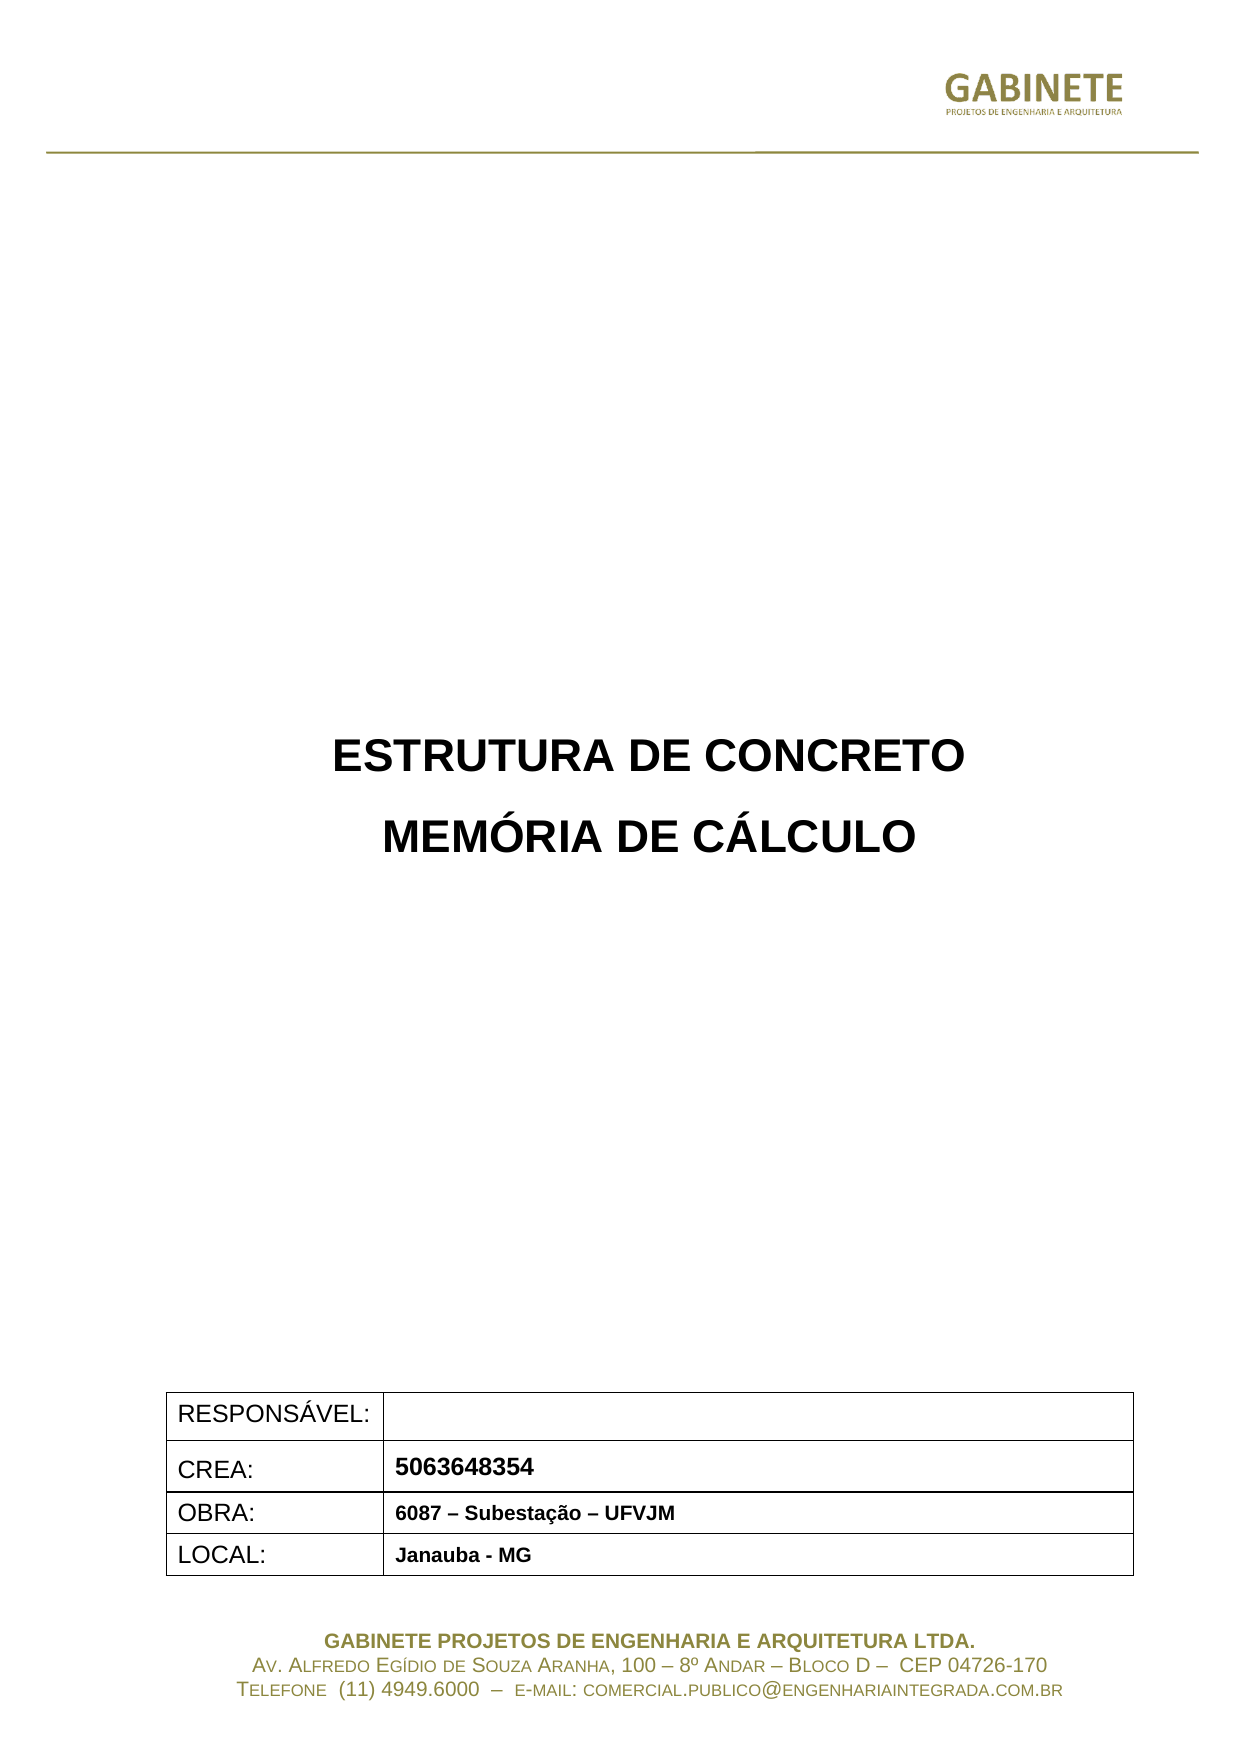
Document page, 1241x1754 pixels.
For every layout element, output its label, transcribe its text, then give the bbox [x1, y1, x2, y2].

table_cell CREA: [167, 1441, 383, 1491]
table_cell LOCAL: [167, 1534, 383, 1575]
table_cell OBRA: [167, 1493, 383, 1533]
text ESTRUTURA DE CONCRETO [177, 728, 1122, 781]
table_header [384, 1393, 1133, 1440]
table_header RESPONSÁVEL: [167, 1393, 383, 1440]
text MEMÓRIA DE CÁLCULO [177, 809, 1122, 862]
table_cell [384, 1441, 1133, 1491]
table_cell Janauba - MG [384, 1534, 1133, 1575]
table_cell 6087 – Subestação – UFVJM [384, 1493, 1133, 1533]
picture [945, 73, 1123, 116]
